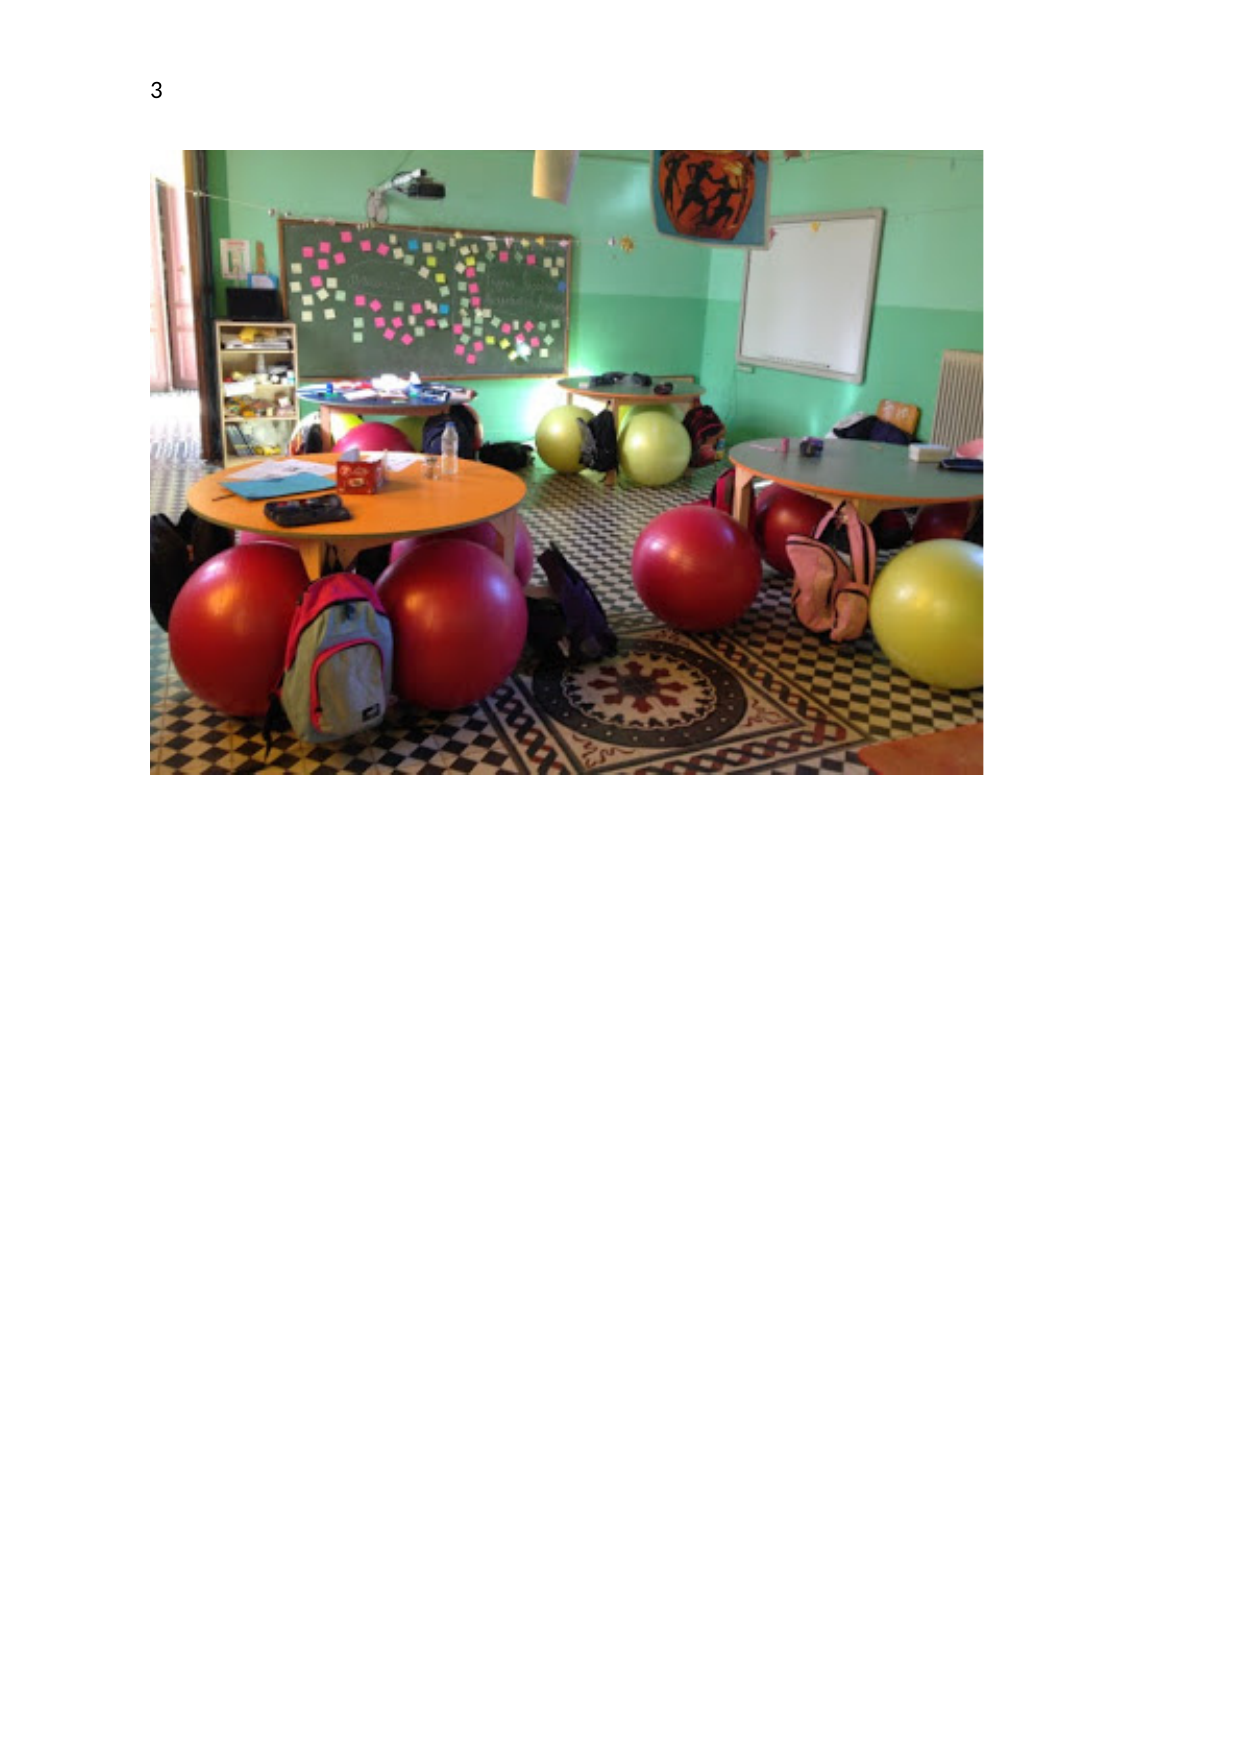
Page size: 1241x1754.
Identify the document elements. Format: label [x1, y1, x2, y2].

picture [150, 150, 984, 775]
